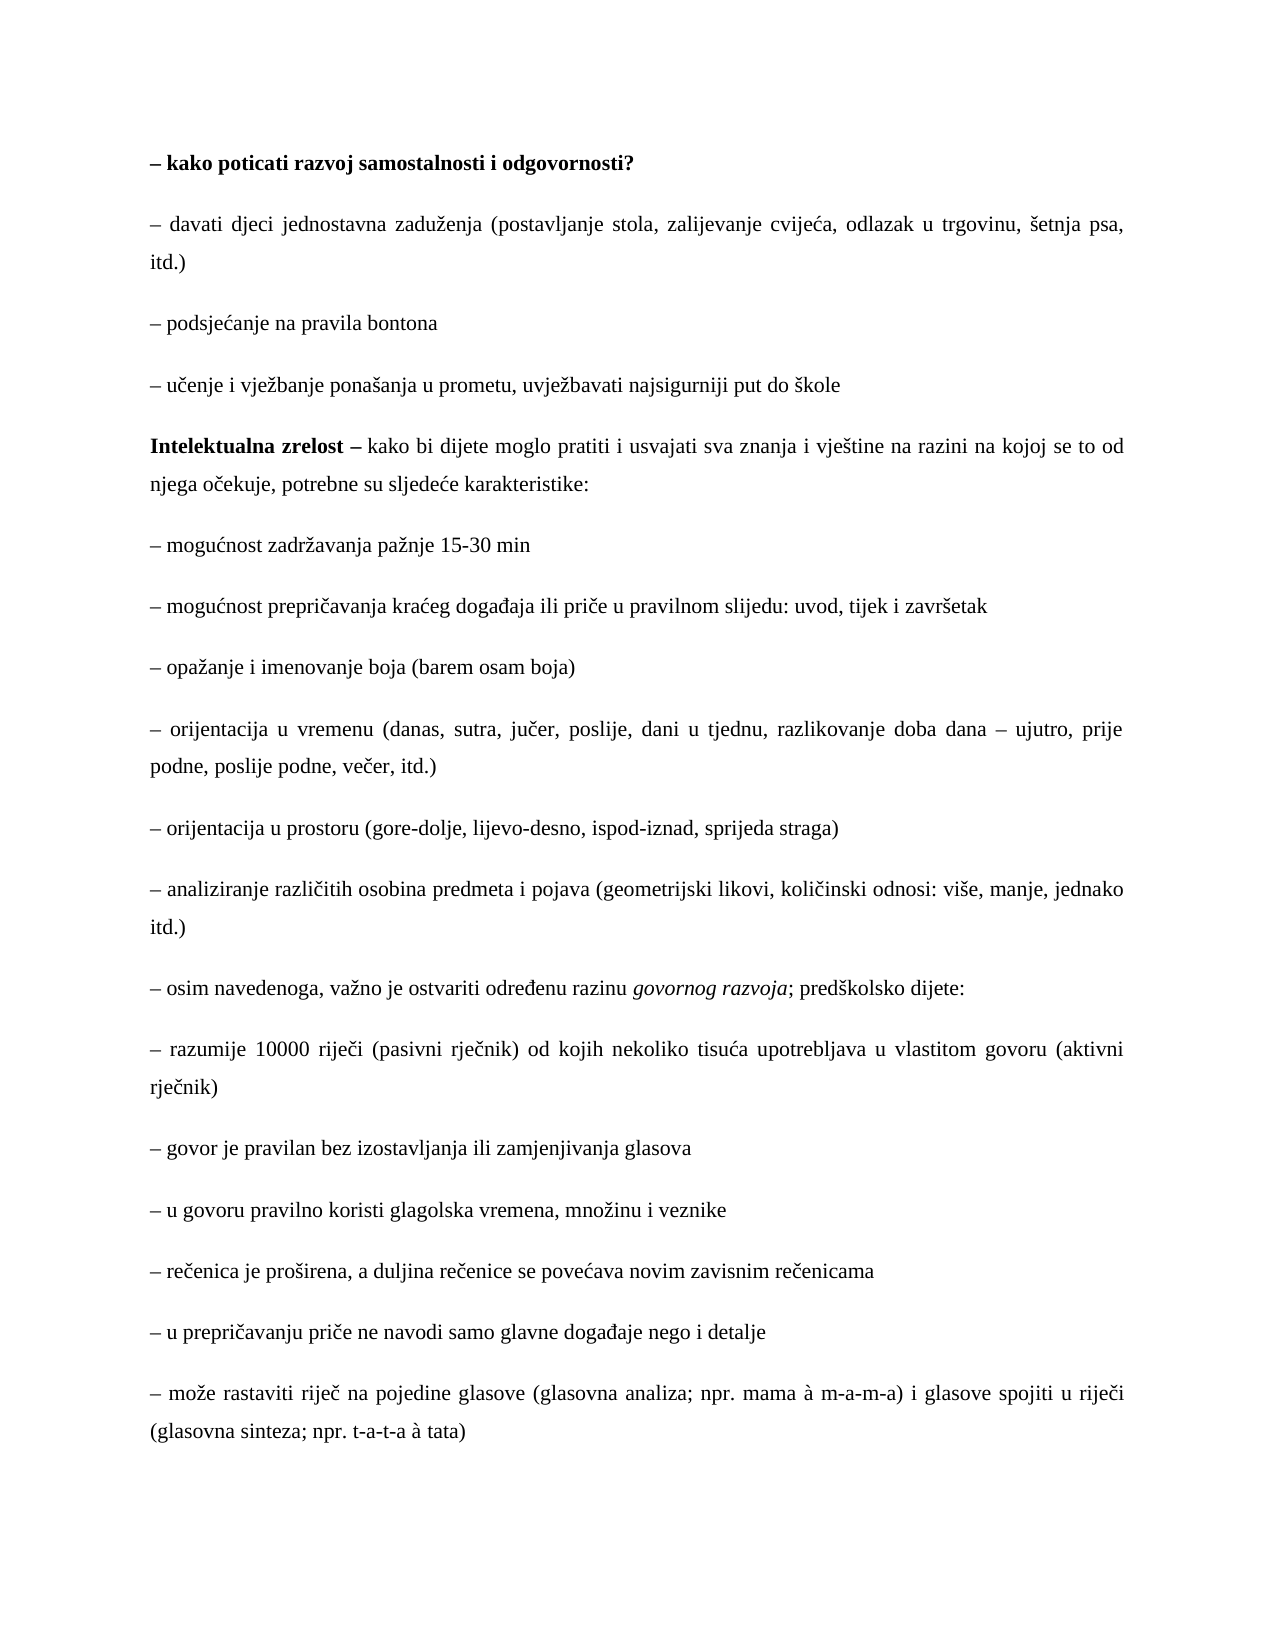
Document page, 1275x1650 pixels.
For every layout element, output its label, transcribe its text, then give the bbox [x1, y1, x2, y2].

text – rečenica je proširena, a duljina rečenice se povećava novim zavisnim rečenicama [150, 1258, 1125, 1283]
text – mogućnost zadržavanja pažnje 15-30 min [150, 532, 1125, 557]
text – analiziranje različitih osobina predmeta i pojava (geometrijski likovi, količinski odnosi: više, manje, jednako itd.) [150, 876, 1125, 939]
text – opažanje i imenovanje boja (barem osam boja) [150, 654, 1125, 679]
text – osim navedenoga, važno je ostvariti određenu razinu govornog razvoja; predškolsko dijete: [150, 975, 1125, 1000]
text – kako poticati razvoj samostalnosti i odgovornosti? [150, 150, 1125, 175]
text – podsjećanje na pravila bontona [150, 310, 1125, 336]
text – učenje i vježbanje ponašanja u prometu, uvježbavati najsigurniji put do škole [150, 372, 1125, 397]
text – mogućnost prepričavanja kraćeg događaja ili priče u pravilnom slijedu: uvod, tijek i završetak [150, 593, 1125, 618]
text – govor je pravilan bez izostavljanja ili zamjenjivanja glasova [150, 1135, 1125, 1161]
text – razumije 10000 riječi (pasivni rječnik) od kojih nekoliko tisuća upotrebljava u vlastitom govoru (aktivni rječnik) [150, 1036, 1125, 1099]
text Intelektualna zrelost – kako bi dijete moglo pratiti i usvajati sva znanja i vještine na razini na kojoj se to od njega očekuje, potrebne su sljedeće karakteristike: [150, 433, 1125, 496]
text – u govoru pravilno koristi glagolska vremena, množinu i veznike [150, 1197, 1125, 1222]
text – orijentacija u vremenu (danas, sutra, jučer, poslije, dani u tjednu, razlikovanje doba dana – ujutro, prije podne, poslije podne, večer, itd.) [150, 716, 1125, 779]
text – može rastaviti riječ na pojedine glasove (glasovna analiza; npr. mama à m-a-m-a) i glasove spojiti u riječi (glasovna sinteza; npr. t-a-t-a à tata) [150, 1380, 1125, 1443]
text – u prepričavanju priče ne navodi samo glavne događaje nego i detalje [150, 1319, 1125, 1344]
text – davati djeci jednostavna zaduženja (postavljanje stola, zalijevanje cvijeća, odlazak u trgovinu, šetnja psa, itd.) [150, 211, 1125, 274]
text – orijentacija u prostoru (gore-dolje, lijevo-desno, ispod-iznad, sprijeda straga) [150, 815, 1125, 840]
